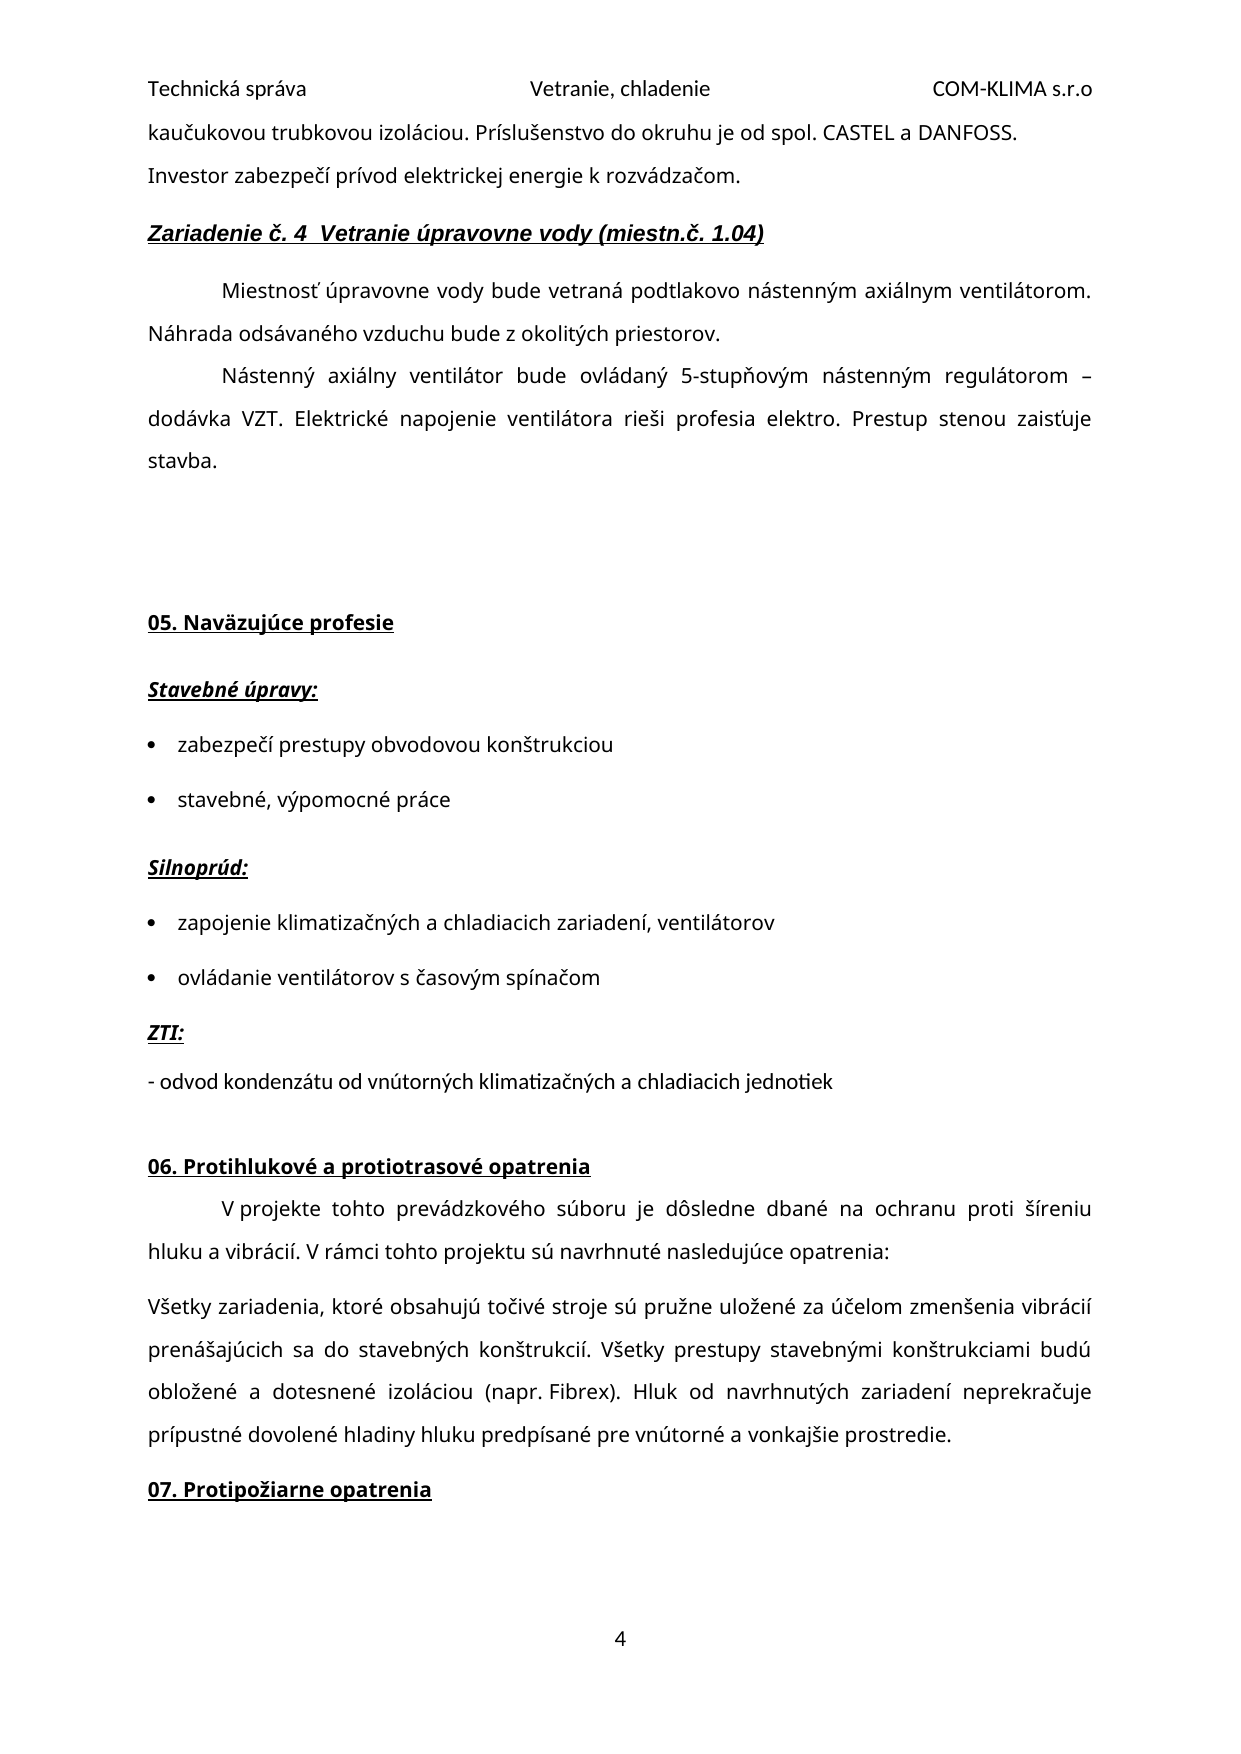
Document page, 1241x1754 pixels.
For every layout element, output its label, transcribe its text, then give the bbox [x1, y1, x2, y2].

text Všetky zariadenia, ktoré obsahujú točivé stroje sú pružne uložené za účelom zmenšenia vibrácií prenášajúcich sa do stavebných konštrukcií. Všetky prestupy stavebnými konštrukciami budú obložené a dotesnené izoláciou (napr. Fibrex). Hluk od navrhnutých zariadení neprekračuje prípustné dovolené hladiny hluku predpísané pre vnútorné a vonkajšie prostredie. [148, 1292, 1093, 1448]
text - odvod kondenzátu od vnútorných klimatizačných a chladiacich jednotiek [148, 1067, 1093, 1095]
text Nástenný axiálny ventilátor bude ovládaný 5-stupňovým nástenným regulátorom – dodávka VZT. Elektrické napojenie ventilátora rieši profesia elektro. Prestup stenou zaisťuje stavba. [148, 361, 1093, 475]
text Stavebné úpravy: [148, 675, 1093, 704]
text 07. Protipožiarne opatrenia [148, 1475, 1093, 1503]
list ovládanie ventilátorov s časovým spínačom [148, 963, 1093, 992]
text Silnoprúd: [148, 853, 1093, 882]
list zapojenie klimatizačných a chladiacich zariadení, ventilátorov [148, 908, 1093, 937]
text V projekte tohto prevádzkového súboru je dôsledne dbané na ochranu proti šíreniu hluku a vibrácií. V rámci tohto projektu sú navrhnuté nasledujúce opatrenia: [148, 1194, 1093, 1266]
list zabezpečí prestupy obvodovou konštrukciou [148, 730, 1093, 759]
text Miestnosť úpravovne vody bude vetraná podtlakovo nástenným axiálnym ventilátorom. Náhrada odsávaného vzduchu bude z okolitých priestorov. [148, 276, 1093, 347]
text ZTI: [148, 1018, 1093, 1047]
text 05. Naväzujúce profesie [148, 608, 1093, 636]
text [148, 118, 1093, 189]
text Zariadenie č. 4 Vetranie úpravovne vody (miestn.č. 1.04) [148, 220, 1093, 246]
subtitle 06. Protihlukové a protiotrasové opatrenia [148, 1152, 1093, 1180]
list stavebné, výpomocné práce [148, 786, 1093, 814]
